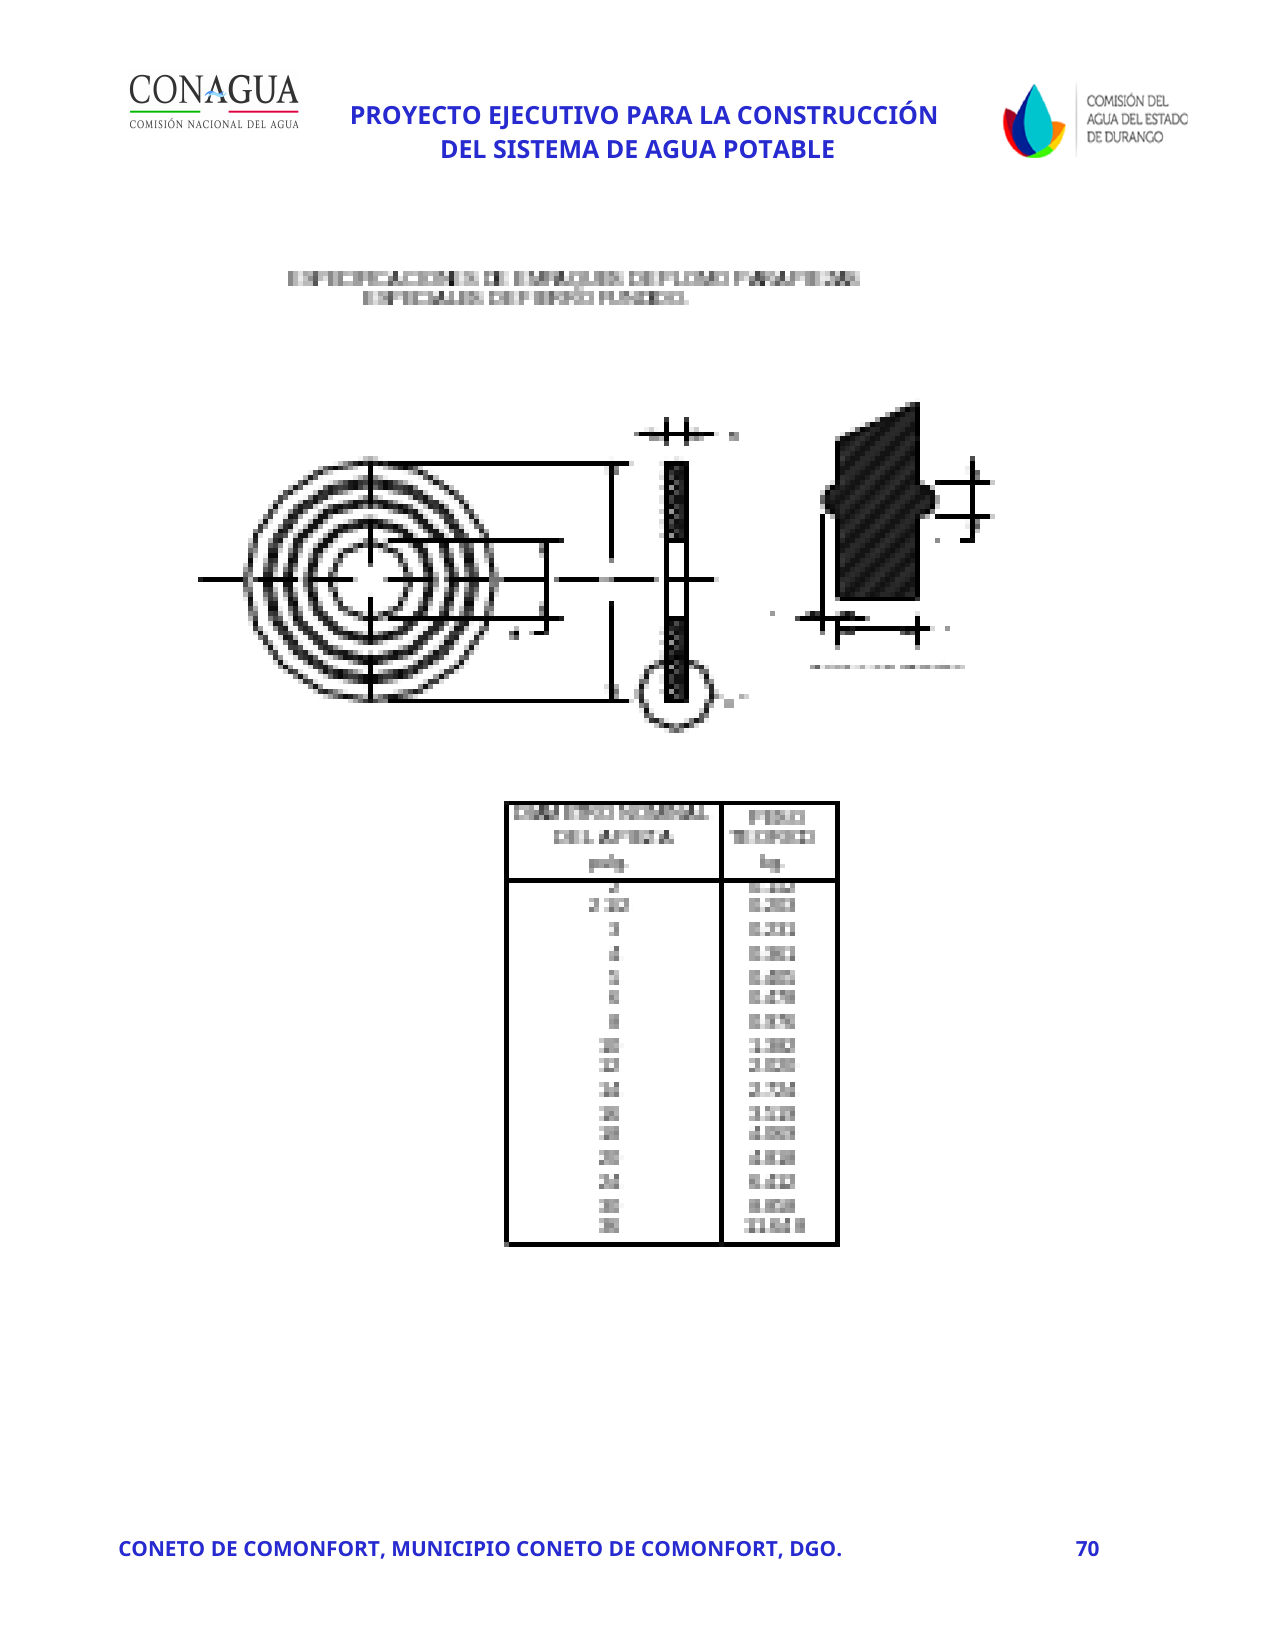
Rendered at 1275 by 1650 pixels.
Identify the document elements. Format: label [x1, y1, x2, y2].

picture [1000, 81, 1191, 161]
picture [126, 68, 299, 132]
